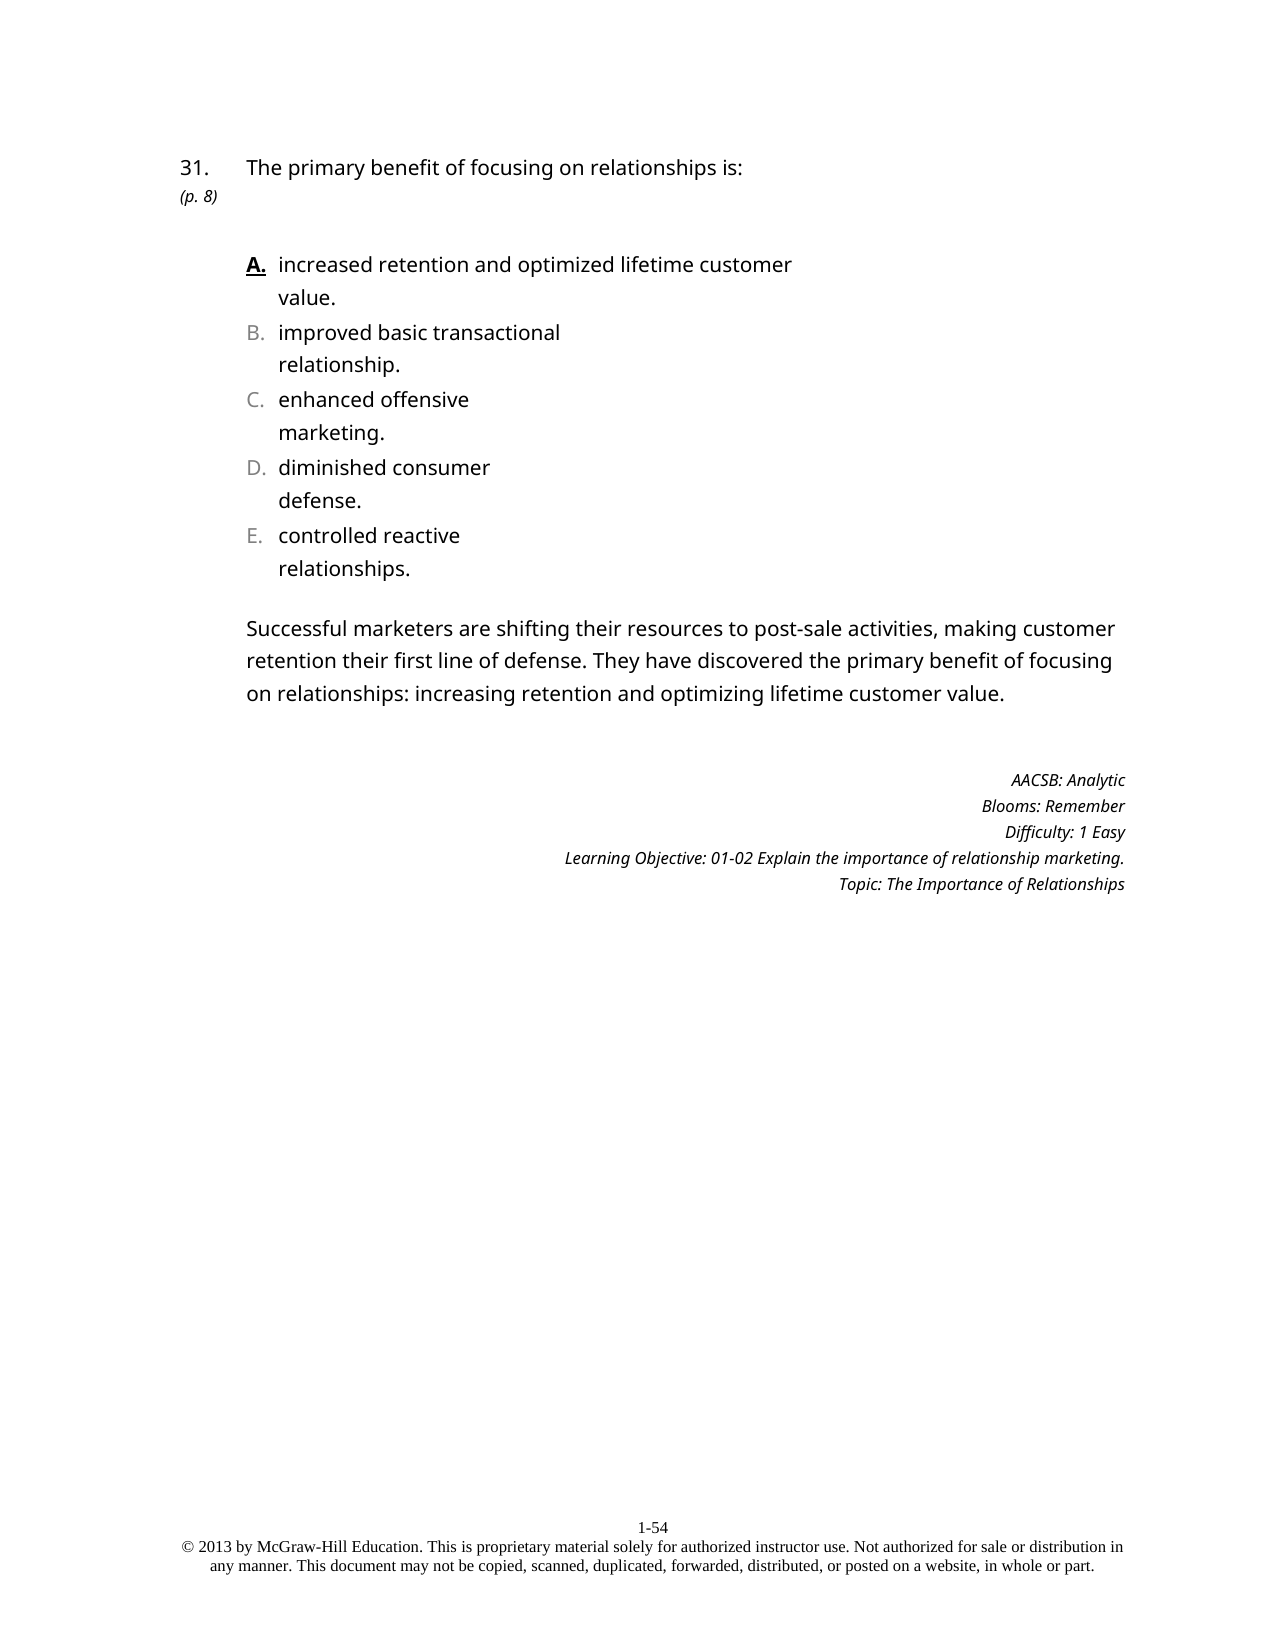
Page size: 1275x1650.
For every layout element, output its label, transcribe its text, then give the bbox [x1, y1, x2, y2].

table_header The primary benefit of focusing on relationships is: Successful marketers are shifting their resources to post-sale activities, making customer retention their first line of defense. They have discovered the primary benefit of focusing on relationships: increasing retention and optimizing lifetime customer value. [246, 153, 1125, 739]
table_header 31. (p. 8) [180, 153, 246, 739]
table_header AACSB: Analytic Blooms: Remember Difficulty: 1 Easy Learning Objective: 01-02 Explain the importance of relationship marketing. Topic: The Importance of Relationships [180, 768, 1125, 931]
